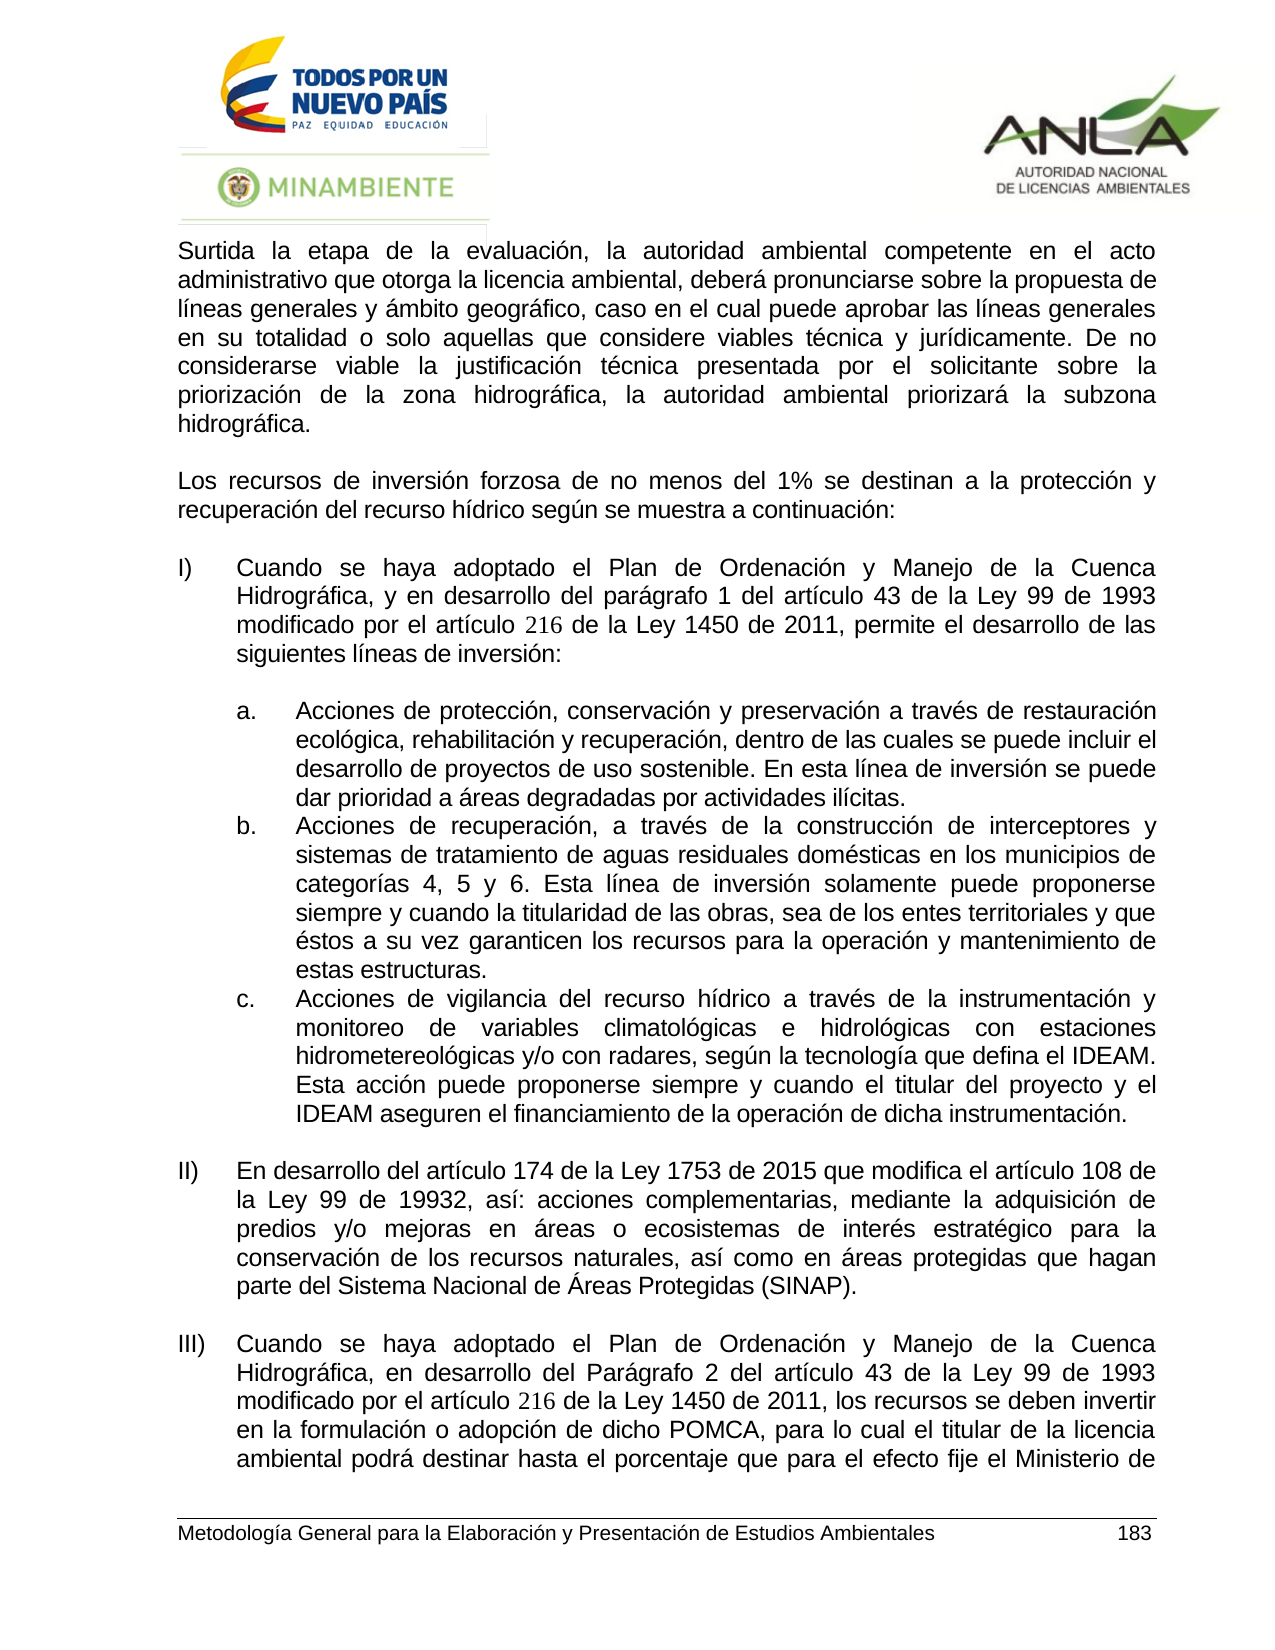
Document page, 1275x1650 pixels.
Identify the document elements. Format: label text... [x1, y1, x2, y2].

list Surtida la etapa de la evaluación, la autoridad ambiental competente en el acto administrativo que otorga la licencia ambiental, deberá pronunciarse sobre la propuesta de líneas generales y ámbito geográfico, caso en el cual puede aprobar las líneas generales en su totalidad o solo aquellas que considere viables técnica y jurídicamente. De no considerarse viable la justificación técnica presentada por el solicitante sobre la priorización de la zona hidrográfica, la autoridad ambiental priorizará la subzona hidrográfica. [177, 236, 1157, 437]
list Acciones de recuperación, a través de la construcción de interceptores y sistemas de tratamiento de aguas residuales domésticas en los municipios de categorías 4, 5 y 6. Esta línea de inversión solamente puede proponerse siempre y cuando la titularidad de las obras, sea de los entes territoriales y que éstos a su vez garanticen los recursos para la operación y mantenimiento de estas estructuras. [236, 811, 1157, 984]
list Acciones de vigilancia del recurso hídrico a través de la instrumentación y monitoreo de variables climatológicas e hidrológicas con estaciones hidrometereológicas y/o con radares, según la tecnología que defina el IDEAM. Esta acción puede proponerse siempre y cuando el titular del proyecto y el IDEAM aseguren el financiamiento de la operación de dicha instrumentación. [236, 984, 1157, 1128]
list Los recursos de inversión forzosa de no menos del 1% se destinan a la protección y recuperación del recurso hídrico según se muestra a continuación: [177, 466, 1157, 524]
list Acciones de protección, conservación y preservación a través de restauración ecológica, rehabilitación y recuperación, dentro de las cuales se puede incluir el desarrollo de proyectos de uso sostenible. En esta línea de inversión se puede dar prioridad a áreas degradadas por actividades ilícitas. [236, 696, 1157, 811]
picture [915, 61, 1275, 216]
list Cuando se haya adoptado el Plan de Ordenación y Manejo de la Cuenca Hidrográfica, y en desarrollo del parágrafo 1 del artículo 43 de la Ley 99 de 1993 modificado por el artículo 216 de la Ley 1450 de 2011, permite el desarrollo de las siguientes líneas de inversión: [177, 552, 1157, 668]
picture [178, 26, 493, 236]
list En desarrollo del artículo 174 de la Ley 1753 de 2015 que modifica el artículo 108 de la Ley 99 de 19932, así: acciones complementarias, mediante la adquisición de predios y/o mejoras en áreas o ecosistemas de interés estratégico para la conservación de los recursos naturales, así como en áreas protegidas que hagan parte del Sistema Nacional de Áreas Protegidas (SINAP). [177, 1156, 1157, 1300]
